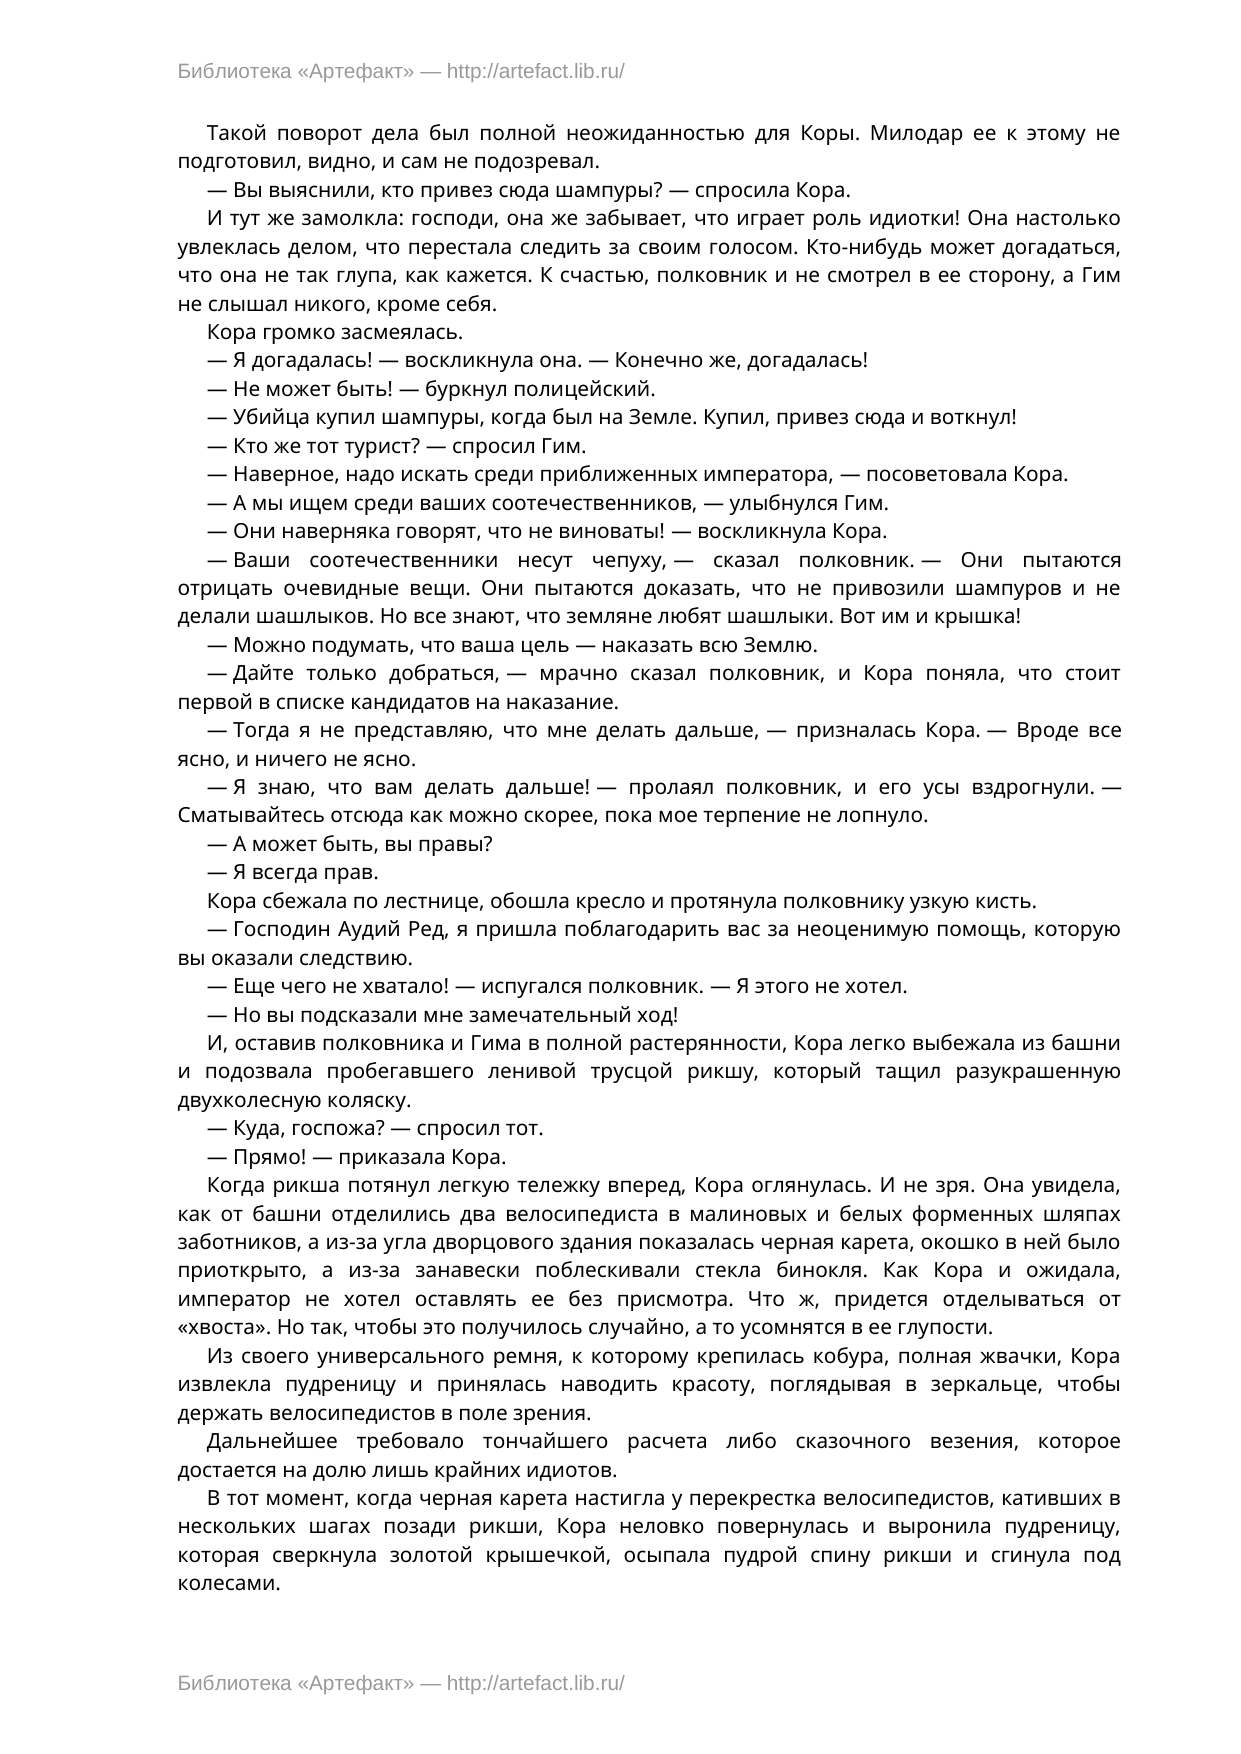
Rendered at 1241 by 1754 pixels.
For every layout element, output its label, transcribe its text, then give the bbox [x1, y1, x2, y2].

text — Ваши соотечественники несут чепуху, — сказал полковник. — Они пытаются отрицать очевидные вещи. Они пытаются доказать, что не привозили шампуров и не делали шашлыков. Но все знают, что земляне любят шашлыки. Вот им и крышка! [177, 545, 1122, 630]
text — Но вы подсказали мне замечательный ход! [177, 1000, 1122, 1028]
text Кора громко засмеялась. [177, 317, 1122, 346]
text — Они наверняка говорят, что не виноваты! — воскликнула Кора. [177, 516, 1122, 545]
text — Куда, госпожа? — спросил тот. [177, 1113, 1122, 1142]
text — Я догадалась! — воскликнула она. — Конечно же, догадалась! [177, 346, 1122, 374]
text — Еще чего не хватало! — испугался полковник. — Я этого не хотел. [177, 971, 1122, 1000]
text — Убийца купил шампуры, когда был на Земле. Купил, привез сюда и воткнул! [177, 402, 1122, 431]
text В тот момент, когда черная карета настигла у перекрестка велосипедистов, кативших в нескольких шагах позади рикши, Кора неловко повернулась и выронила пудреницу, которая сверкнула золотой крышечкой, осыпала пудрой спину рикши и сгинула под колесами. [177, 1483, 1122, 1597]
text — Я всегда прав. [177, 857, 1122, 886]
text — Наверное, надо искать среди приближенных императора, — посоветовала Кора. [177, 459, 1122, 488]
text — Я знаю, что вам делать дальше! — пролаял полковник, и его усы вздрогнули. — Сматывайтесь отсюда как можно скорее, пока мое терпение не лопнуло. [177, 772, 1122, 829]
text Такой поворот дела был полной неожиданностью для Коры. Милодар ее к этому не подготовил, видно, и сам не подозревал. [177, 118, 1122, 175]
text Кора сбежала по лестнице, обошла кресло и протянула полковнику узкую кисть. [177, 886, 1122, 914]
text — Не может быть! — буркнул полицейский. [177, 374, 1122, 402]
text — Тогда я не представляю, что мне делать дальше, — призналась Кора. — Вроде все ясно, и ничего не ясно. [177, 715, 1122, 772]
text Из своего универсального ремня, к которому крепилась кобура, полная жвачки, Кора извлекла пудреницу и принялась наводить красоту, поглядывая в зеркальце, чтобы держать велосипедистов в поле зрения. [177, 1341, 1122, 1426]
text — Можно подумать, что ваша цель — наказать всю Землю. [177, 630, 1122, 658]
text И, оставив полковника и Гима в полной растерянности, Кора легко выбежала из башни и подозвала пробегавшего ленивой трусцой рикшу, который тащил разукрашенную двухколесную коляску. [177, 1028, 1122, 1113]
text — А мы ищем среди ваших соотечественников, — улыбнулся Гим. [177, 488, 1122, 516]
text — Вы выяснили, кто привез сюда шампуры? — спросила Кора. [177, 175, 1122, 203]
text Когда рикша потянул легкую тележку вперед, Кора оглянулась. И не зря. Она увидела, как от башни отделились два велосипедиста в малиновых и белых форменных шляпах заботников, а из-за угла дворцового здания показалась черная карета, окошко в ней было приоткрыто, а из-за занавески поблескивали стекла бинокля. Как Кора и ожидала, император не хотел оставлять ее без присмотра. Что ж, придется отделываться от «хвоста». Но так, чтобы это получилось случайно, а то усомнятся в ее глупости. [177, 1170, 1122, 1341]
text — А может быть, вы правы? [177, 829, 1122, 857]
text И тут же замолкла: господи, она же забывает, что играет роль идиотки! Она настолько увлеклась делом, что перестала следить за своим голосом. Кто-нибудь может догадаться, что она не так глупа, как кажется. К счастью, полковник и не смотрел в ее сторону, а Гим не слышал никого, кроме себя. [177, 203, 1122, 317]
text — Господин Аудий Ред, я пришла поблагодарить вас за неоценимую помощь, которую вы оказали следствию. [177, 914, 1122, 971]
text — Кто же тот турист? — спросил Гим. [177, 431, 1122, 459]
text — Дайте только добраться, — мрачно сказал полковник, и Кора поняла, что стоит первой в списке кандидатов на наказание. [177, 658, 1122, 715]
text Дальнейшее требовало тончайшего расчета либо сказочного везения, которое достается на долю лишь крайних идиотов. [177, 1426, 1122, 1483]
text — Прямо! — приказала Кора. [177, 1142, 1122, 1170]
